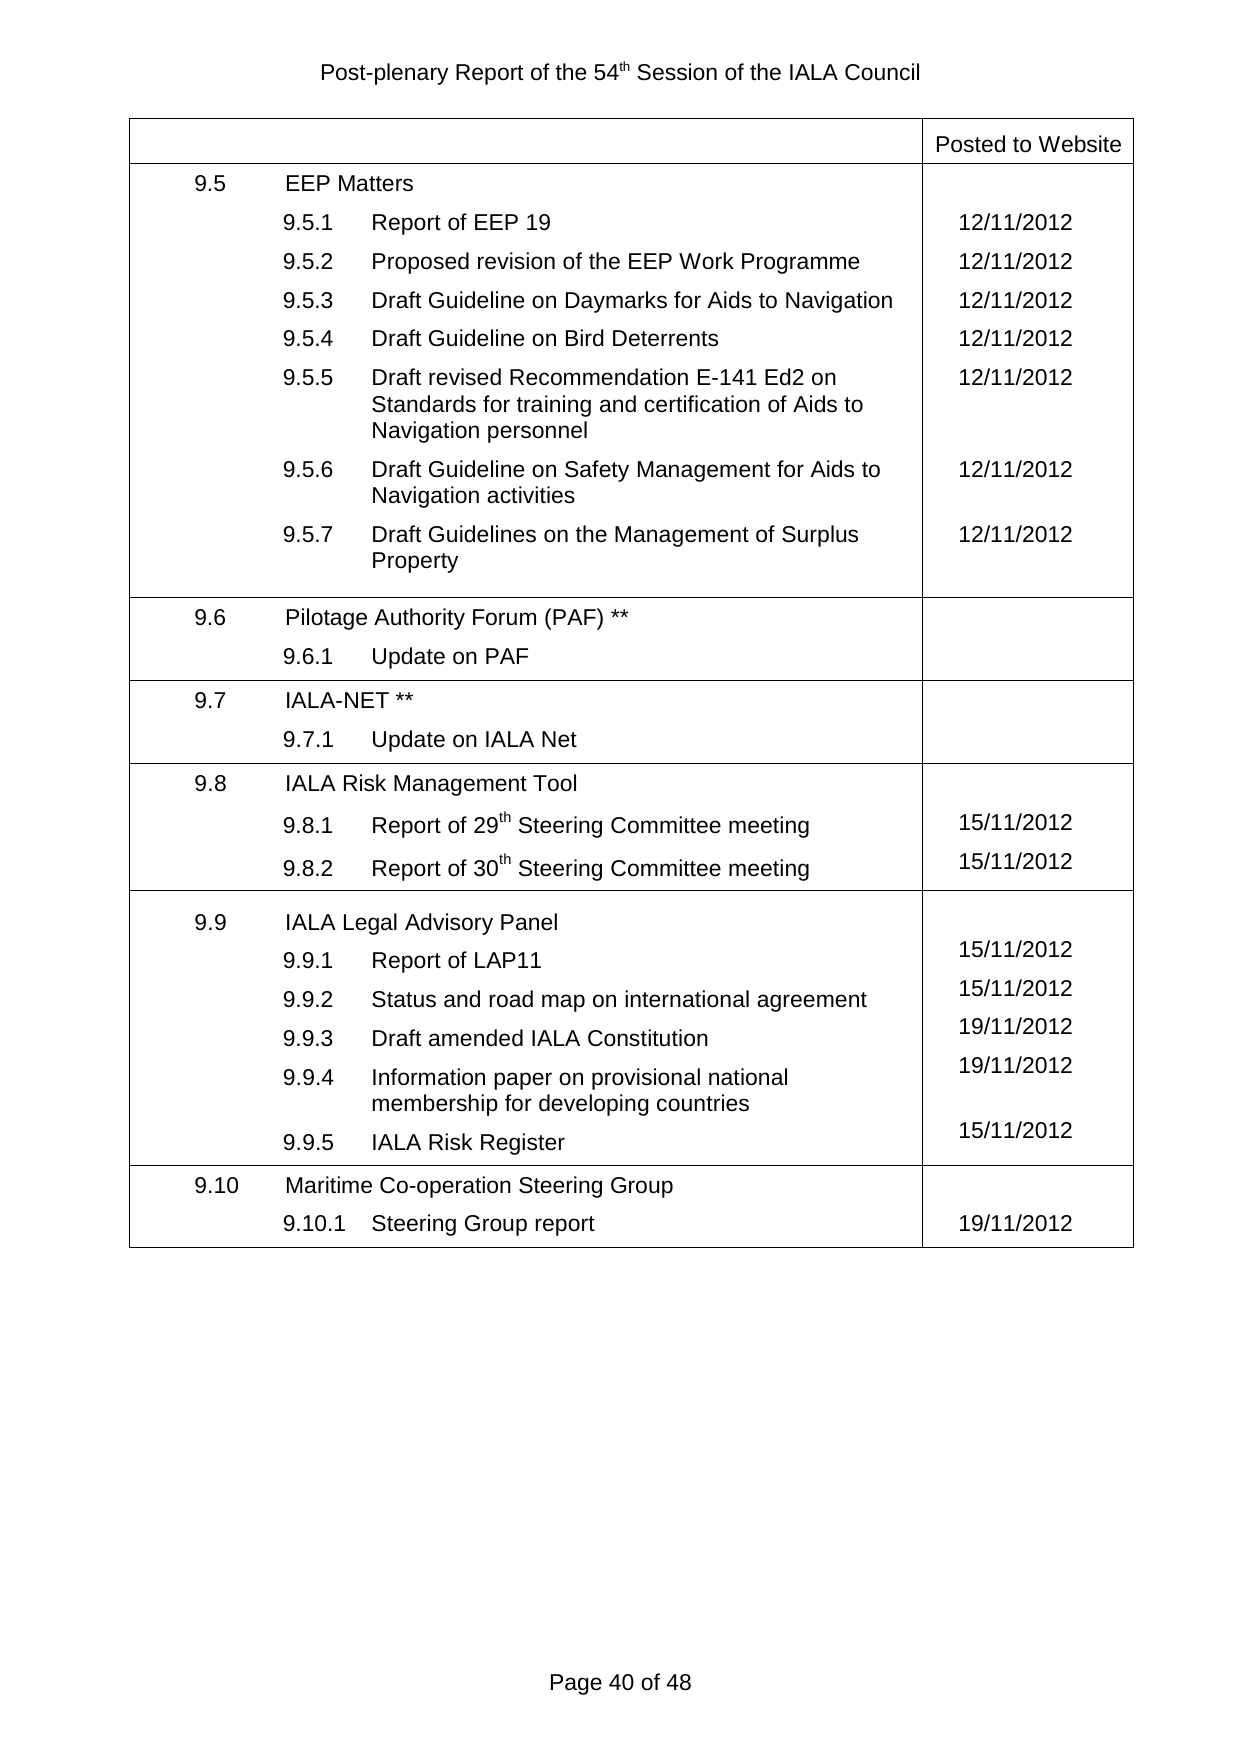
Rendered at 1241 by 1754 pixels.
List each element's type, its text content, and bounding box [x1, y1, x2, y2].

table_cell IALA Risk Management Tool Report of 29th Steering Committee meeting Report of 30th Steering Committee meeting [130, 764, 922, 890]
table_cell IALA Legal Advisory Panel Report of LAP11 Status and road map on international agreement Draft amended IALA Constitution Information paper on provisional national membership for developing countries IALA Risk Register [130, 891, 922, 1164]
table_header [130, 119, 922, 163]
table_cell 15/11/2012 15/11/2012 19/11/2012 19/11/2012 15/11/2012 [923, 891, 1133, 1164]
table_cell Pilotage Authority Forum (PAF) ** Update on PAF [130, 598, 922, 680]
table_cell Maritime Co-operation Steering Group Steering Group report [130, 1166, 922, 1247]
table_cell [923, 598, 1133, 680]
table_cell 15/11/2012 15/11/2012 [923, 764, 1133, 890]
table_cell EEP Matters Report of EEP 19 Proposed revision of the EEP Work Programme Draft Guideline on Daymarks for Aids to Navigation Draft Guideline on Bird Deterrents Draft revised Recommendation E-141 Ed2 on Standards for training and certification of Aids to Navigation personnel Draft Guideline on Safety Management for Aids to Navigation activities Draft Guidelines on the Management of Surplus Property [130, 164, 922, 597]
table_cell [923, 681, 1133, 763]
table_cell 12/11/2012 12/11/2012 12/11/2012 12/11/2012 12/11/2012 12/11/2012 12/11/2012 [923, 164, 1133, 597]
table_cell IALA-NET ** Update on IALA Net [130, 681, 922, 763]
table_cell 19/11/2012 [923, 1166, 1133, 1247]
table_header Posted to Website [923, 119, 1133, 163]
